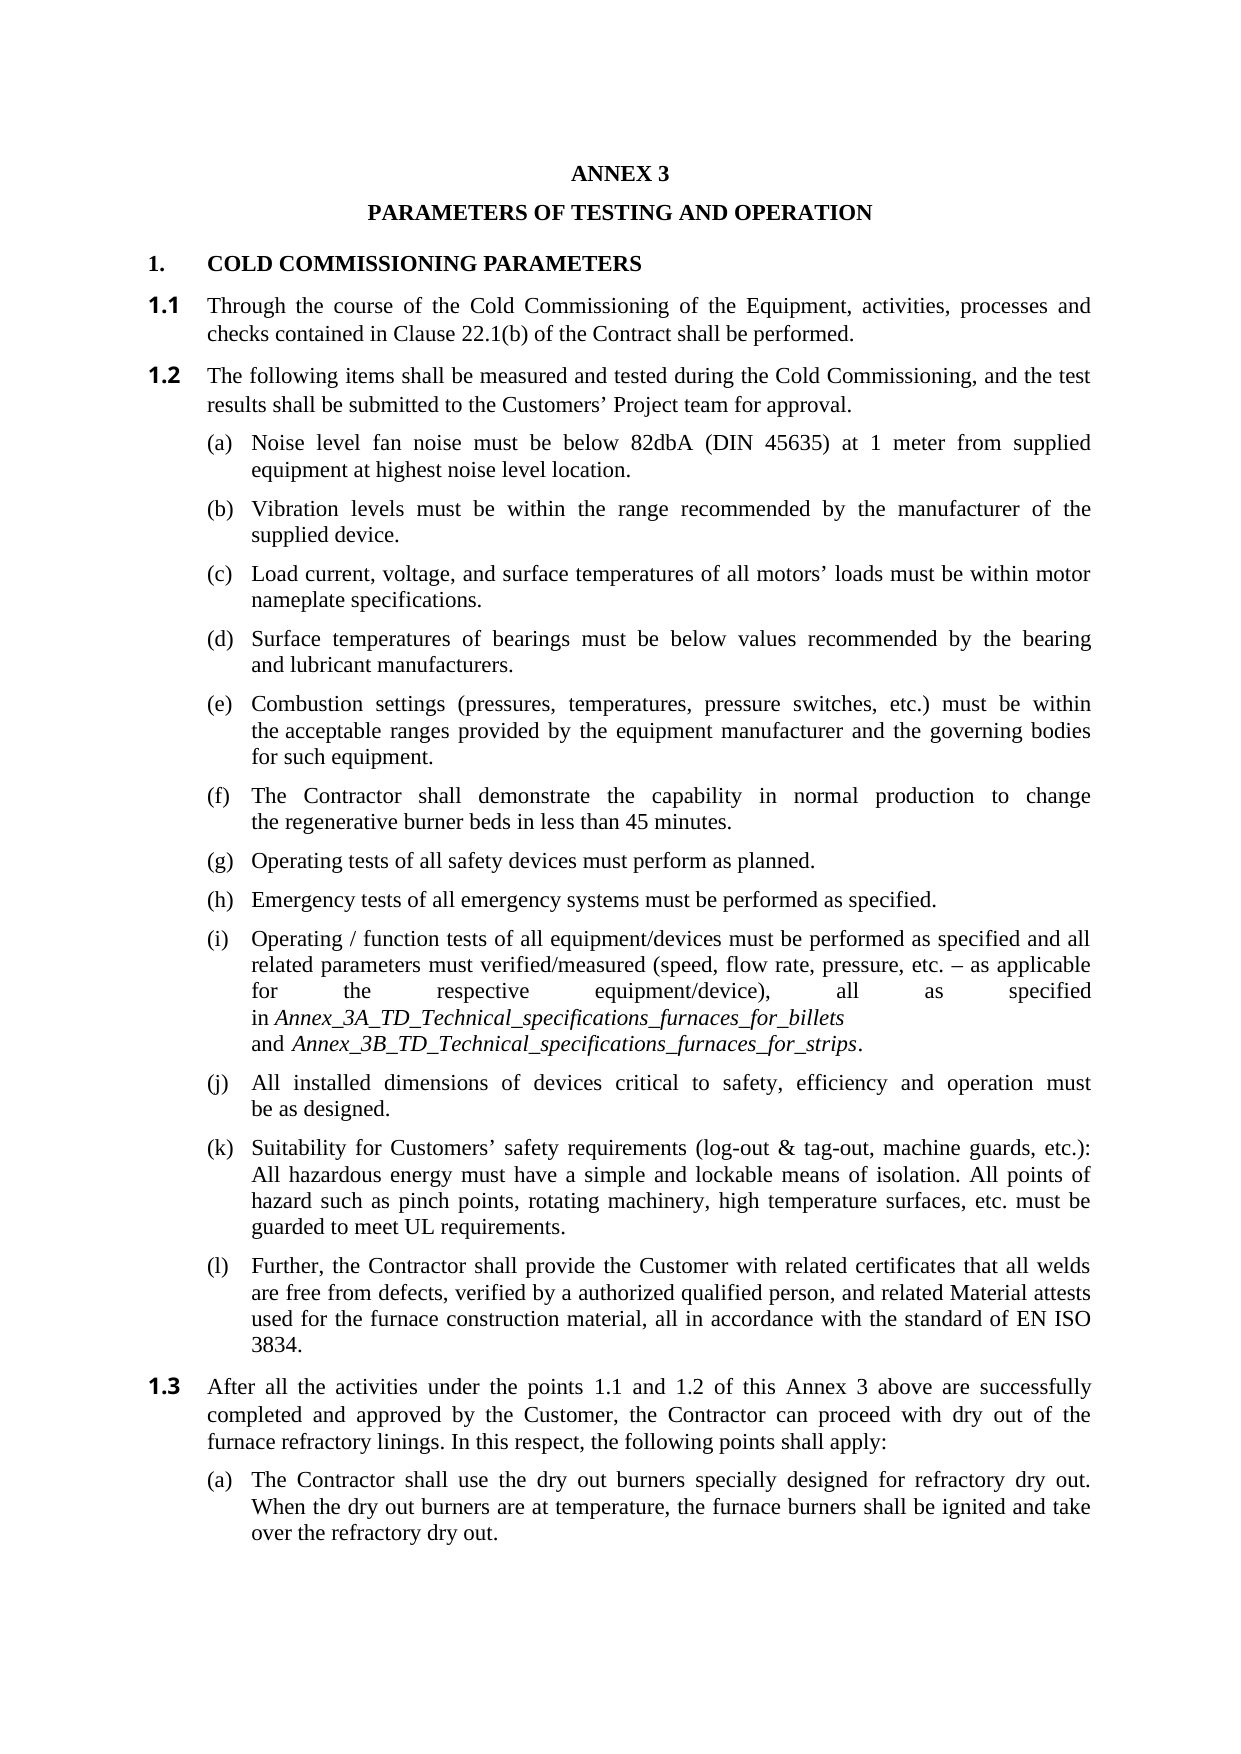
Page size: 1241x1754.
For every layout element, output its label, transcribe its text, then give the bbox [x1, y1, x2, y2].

text Further, the Contractor shall provide the Customer with related certificates that all welds are free from defects, verified by a authorized qualified person, and related Material attests used for the furnace construction material, all in accordance with the standard of EN ISO 3834. [207, 1252, 1092, 1358]
subtitle Cold Commissioning PARAMETERS [148, 250, 1092, 277]
text Noise level fan noise must be below 82dbA (DIN 45635) at 1 meter from supplied equipment at highest noise level location. [207, 429, 1092, 482]
text The Contractor shall demonstrate the capability in normal production to change the regenerative burner beds in less than 45 minutes. [207, 782, 1092, 834]
text ANNEX 3 [148, 160, 1092, 187]
text Load current, voltage, and surface temperatures of all motors’ loads must be within motor nameplate specifications. [207, 560, 1092, 613]
text Operating tests of all safety devices must perform as planned. [207, 847, 1092, 873]
text Suitability for Customers’ safety requirements (log-out & tag-out, machine guards, etc.): All hazardous energy must have a simple and lockable means of isolation. All points of hazard such as pinch points, rotating machinery, high temperature surfaces, etc. must be guarded to meet UL requirements. [207, 1134, 1092, 1240]
text After all the activities under the points 1.1 and 1.2 of this Annex 3 above are successfully completed and approved by the Customer, the Contractor can proceed with dry out of the furnace refractory linings. In this respect, the following points shall apply: [148, 1370, 1092, 1454]
text PARAMETERS OF TESTING AND OPERATION [148, 199, 1092, 225]
text The following items shall be measured and tested during the Cold Commissioning, and the test results shall be submitted to the Customers’ Project team for approval. [148, 359, 1092, 417]
text Operating / function tests of all equipment/devices must be performed as specified and all related parameters must verified/measured (speed, flow rate, pressure, etc. – as applicable for the respective equipment/device), all as specified in Annex_3A_TD_Technical_specifications_furnaces_for_billets and Annex_3B_TD_Technical_specifications_furnaces_for_strips. [207, 925, 1092, 1057]
text The Contractor shall use the dry out burners specially designed for refractory dry out. When the dry out burners are at temperature, the furnace burners shall be ignited and take over the refractory dry out. [207, 1467, 1092, 1546]
text All installed dimensions of devices critical to safety, efficiency and operation must be as designed. [207, 1069, 1092, 1122]
text Emergency tests of all emergency systems must be performed as specified. [207, 886, 1092, 912]
text Combustion settings (pressures, temperatures, pressure switches, etc.) must be within the acceptable ranges provided by the equipment manufacturer and the governing bodies for such equipment. [207, 690, 1092, 769]
text Vibration levels must be within the range recommended by the manufacturer of the supplied device. [207, 495, 1092, 547]
text Surface temperatures of bearings must be below values recommended by the bearing and lubricant manufacturers. [207, 625, 1092, 678]
text Through the course of the Cold Commissioning of the Equipment, activities, processes and checks contained in Clause 22.1(b) of the Contract shall be performed. [148, 289, 1092, 347]
